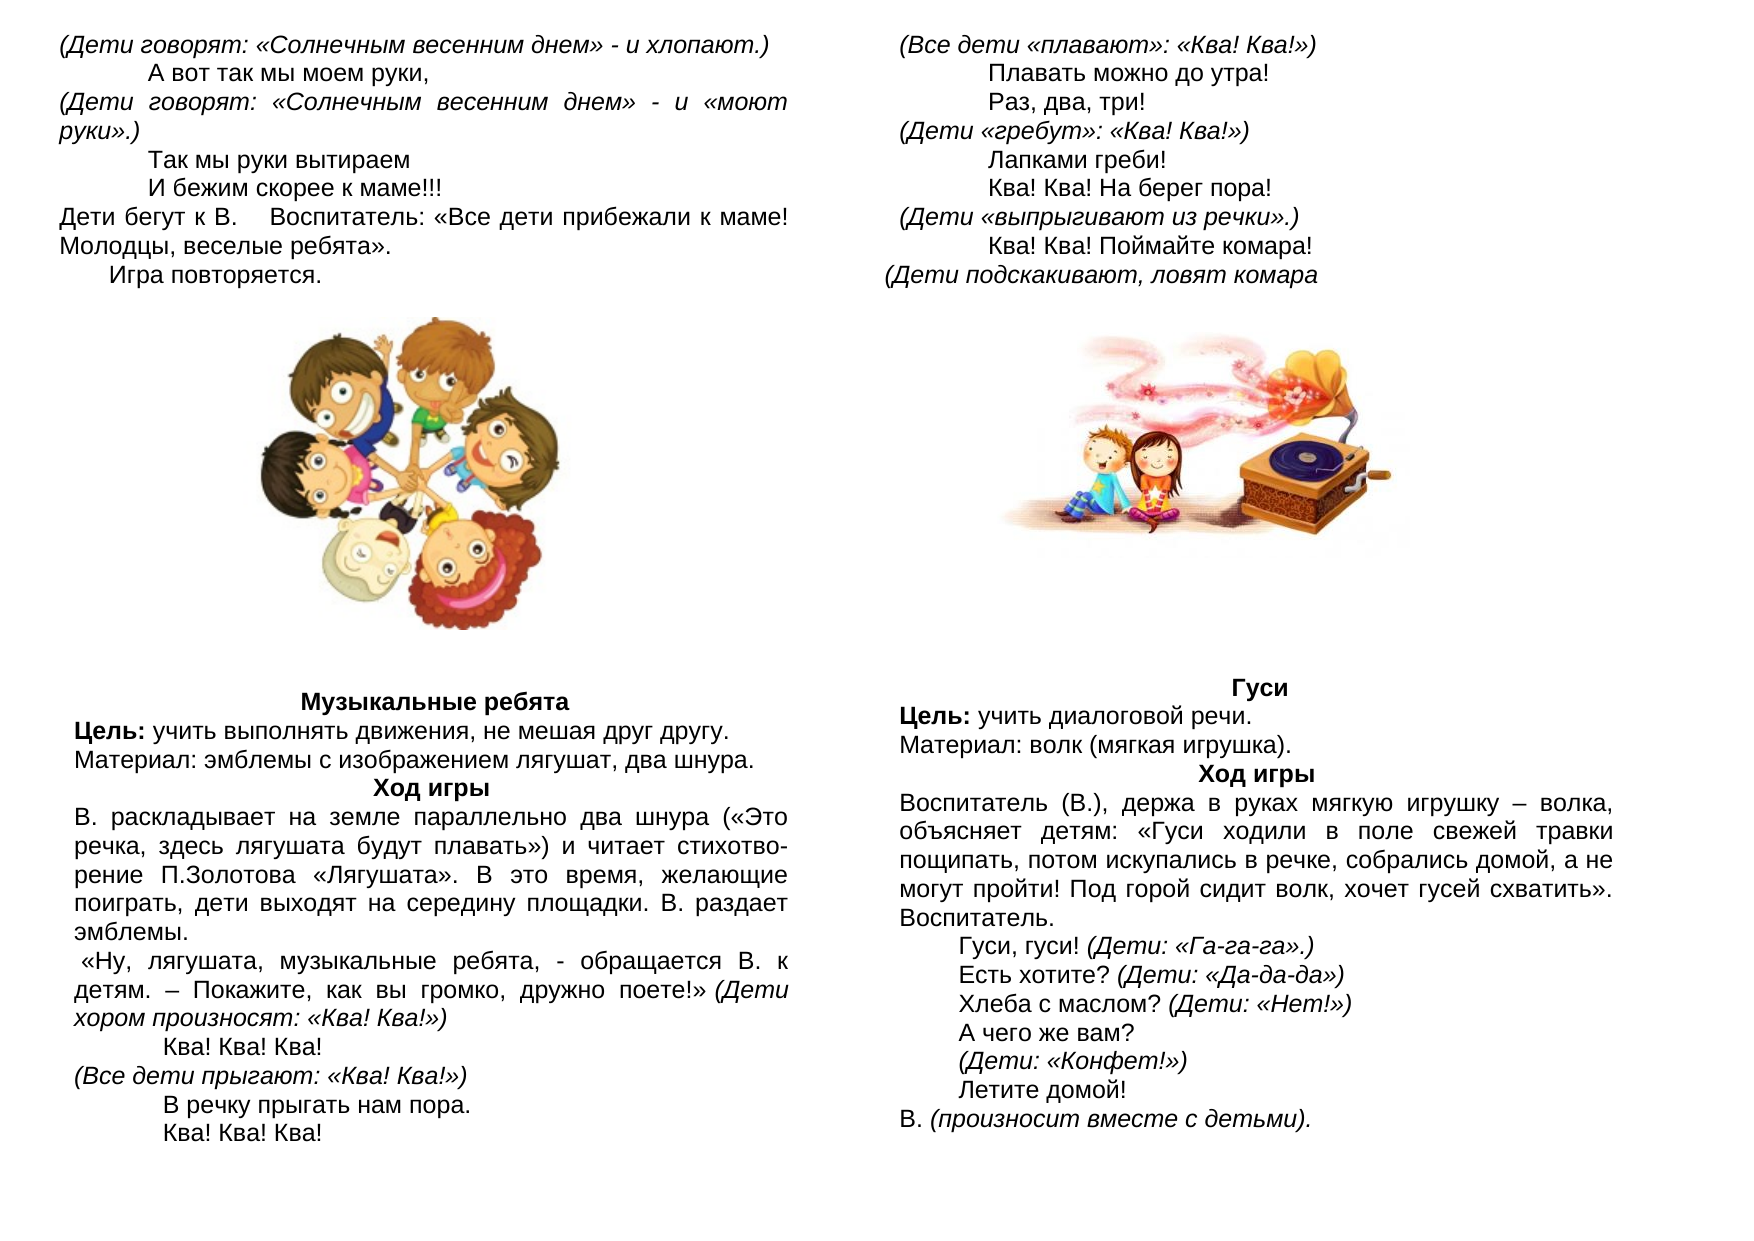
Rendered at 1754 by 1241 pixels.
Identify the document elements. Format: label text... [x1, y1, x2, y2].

text Плавать можно до утра! [899, 58, 1614, 87]
text Летите домой! [899, 1075, 1636, 1104]
text (Дети подскакивают, ловят комара [884, 259, 1636, 288]
text Есть хотите? (Дети: «Да-да-да») [899, 960, 1614, 989]
text В. раскладывает на земле параллельно два шнура («Это речка, здесь лягушата будут плавать») и читает стихотво-рение П.Золотова «Лягушата». В это время, желающие поиграть, дети выходят на середину площадки. В. раздает эмблемы. [74, 802, 789, 946]
text Ква! Ква! Ква! [74, 1032, 789, 1061]
text (Все дети прыгают: «Ква! Ква!») [74, 1061, 789, 1089]
text (Дети говорят: «Солнечным весенним днем» - и хлопают.) [59, 29, 789, 58]
picture [981, 317, 1410, 558]
text Так мы руки вытираем [74, 144, 789, 173]
text В речку прыгать нам пора. [74, 1089, 789, 1118]
text Ход игры [899, 759, 1614, 788]
text Хлеба с маслом? (Дети: «Нет!») [899, 989, 1636, 1018]
text В. (произносит вместе с детьми). [899, 1104, 1614, 1133]
text Воспитатель (В.), держа в руках мягкую игрушку – волка, объясняет детям: «Гуси ходили в поле свежей травки пощипать, потом искупались в речке, собрались домой, а не могут пройти! Под горой сидит волк, хочет гусей схватить». Воспитатель. [899, 788, 1614, 931]
text Музыкальные ребята [59, 687, 811, 716]
text Ква! Ква! На берег пора! [899, 173, 1614, 202]
text (Дети «выпрыгивают из речки».) [899, 202, 1614, 231]
text Материал: эмблемы с изображением лягушат, два шнура. [74, 744, 789, 773]
text Гуси, гуси! (Дети: «Га-га-га».) [899, 931, 1614, 960]
text А чего же вам? [899, 1018, 1636, 1046]
text (Все дети «плавают»: «Ква! Ква!») [899, 29, 1614, 58]
text «Ну, лягушата, музыкальные ребята, - обращается В. к детям. – Покажите, как вы громко, дружно поете!» (Дети хором произносят: «Ква! Ква!») [74, 946, 789, 1032]
text Цель: учить диалоговой речи. [899, 701, 1614, 730]
text И бежим скорее к маме!!! [74, 173, 789, 202]
text (Дети: «Конфет!») [899, 1046, 1636, 1075]
text Цель: учить выполнять движения, не мешая друг другу. [74, 716, 789, 744]
text (Дети «гребут»: «Ква! Ква!») [899, 116, 1614, 144]
text Раз, два, три! [899, 87, 1614, 116]
text Ква! Ква! Ква! [74, 1118, 789, 1147]
text Дети бегут к В. Воспитатель: «Все дети прибежали к маме! Молодцы, веселые ребята». [59, 202, 789, 259]
text Ход игры [74, 773, 789, 802]
text Гуси [884, 673, 1636, 701]
picture [219, 317, 619, 630]
text (Дети говорят: «Солнечным весенним днем» - и «моют руки».) [59, 87, 789, 144]
text Материал: волк (мягкая игрушка). [899, 730, 1614, 759]
text Лапками греби! [899, 144, 1614, 173]
text А вот так мы моем руки, [74, 58, 789, 87]
text Игра повторяется. [74, 259, 789, 288]
text Ква! Ква! Поймайте комара! [899, 231, 1614, 259]
